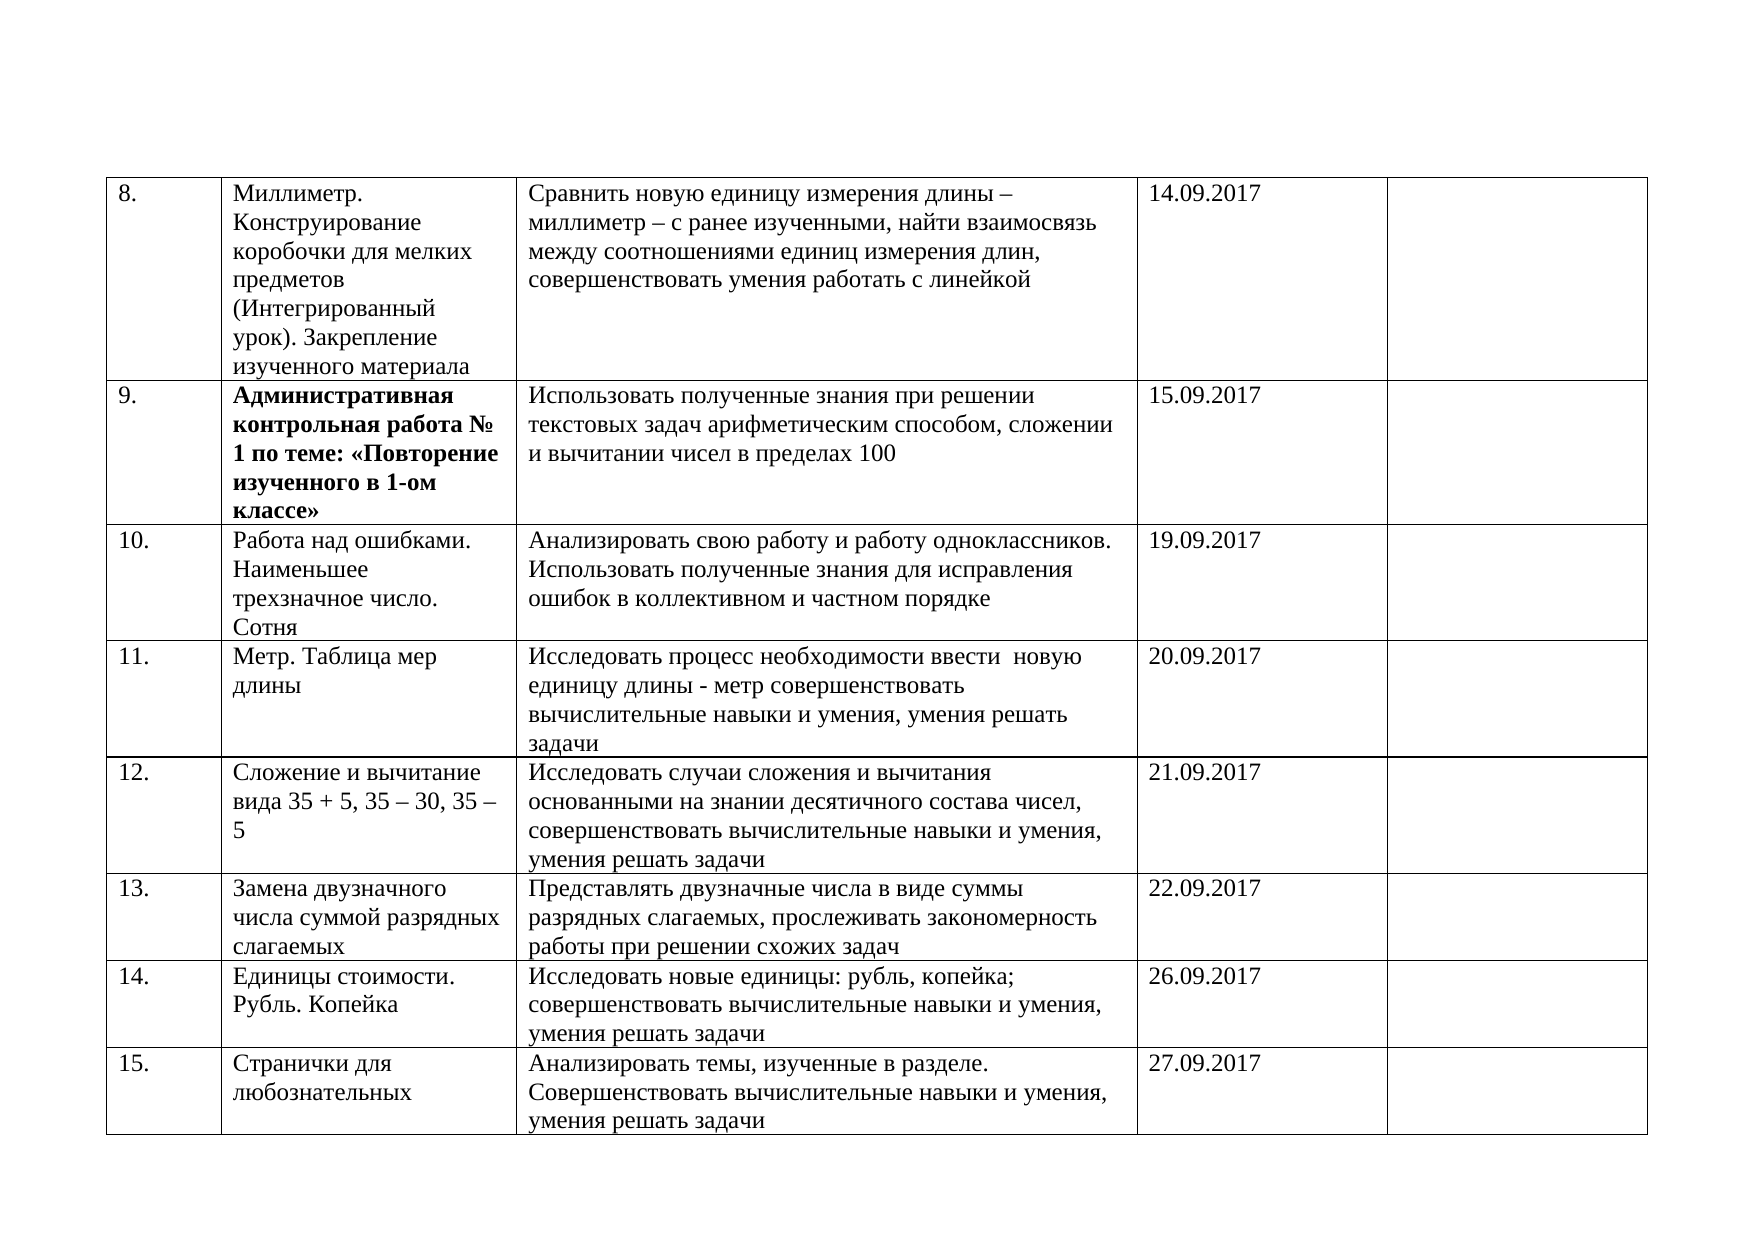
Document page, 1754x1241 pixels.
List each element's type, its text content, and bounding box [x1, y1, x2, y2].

table_cell Анализировать свою работу и работу одноклассников. Использовать полученные знания для исправления ошибок в коллективном и частном порядке [517, 525, 1137, 640]
table_cell 20.09.2017 [1138, 641, 1387, 756]
table_cell 10. [107, 525, 221, 640]
table_cell Работа над ошибками. Наименьшее трехзначное число. Сотня [298, 525, 516, 640]
table_cell 14.09.2017 [1138, 178, 1387, 379]
table_cell Странички для любознательных [222, 1048, 516, 1134]
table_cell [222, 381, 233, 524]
table_cell 21.09.2017 [1138, 758, 1387, 872]
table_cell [517, 178, 1137, 379]
table_cell Единицы стоимости. Рубль. Копейка [222, 961, 516, 1047]
table_cell Использовать полученные знания при решении текстовых задач арифметическим способом, сложении и вычитании чисел в пределах 100 [517, 381, 1137, 524]
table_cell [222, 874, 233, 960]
table_cell 11. [107, 641, 221, 756]
table_cell [1388, 874, 1647, 960]
table_cell Представлять двузначные числа в виде суммы разрядных слагаемых, прослеживать закономерность работы при решении схожих задач [517, 874, 1137, 960]
table_cell 22.09.2017 [1138, 874, 1387, 960]
table_cell Сложение и вычитание вида 35 + 5, 35 – 30, 35 – 5 [222, 758, 516, 872]
table_cell [1388, 961, 1647, 1047]
table_cell [1388, 525, 1647, 640]
table_cell 19.09.2017 [1138, 525, 1387, 640]
table_cell 15. [107, 1048, 221, 1134]
table_cell Исследовать процесс необходимости ввести новую единицу длины - метр совершенствовать вычислительные навыки и умения, умения решать задачи [517, 641, 1137, 756]
table_cell 12. [107, 758, 221, 872]
table_cell Миллиметр. Конструирование коробочки для мелких предметов (Интегрированный урок). Закрепление изученного материала [222, 178, 516, 379]
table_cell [517, 1048, 1137, 1134]
table_cell [1388, 1048, 1647, 1134]
table_cell Административная контрольная работа № 1 по теме: «Повторение изученного в 1-ом классе» [319, 381, 516, 524]
table_cell 15.09.2017 [1138, 381, 1387, 524]
table_cell 27.09.2017 [1138, 1048, 1387, 1134]
table_cell 8. [107, 178, 221, 379]
table_cell [1388, 381, 1647, 524]
table_cell 14. [107, 961, 221, 1047]
table_cell Исследовать случаи сложения и вычитания основанными на знании десятичного состава чисел, совершенствовать вычислительные навыки и умения, умения решать задачи [517, 758, 1137, 872]
table_cell [1388, 641, 1647, 756]
table_cell Метр. Таблица мер длины [222, 641, 516, 756]
table_cell 26.09.2017 [1138, 961, 1387, 1047]
table_cell [1388, 758, 1647, 872]
table_cell Замена двузначного числа суммой разрядных слагаемых [345, 874, 516, 960]
table_cell 13. [107, 874, 221, 960]
table_cell Исследовать новые единицы: рубль, копейка; совершенствовать вычислительные навыки и умения, умения решать задачи [517, 961, 1137, 1047]
table_cell [1388, 178, 1647, 379]
table_cell 9. [107, 381, 221, 524]
